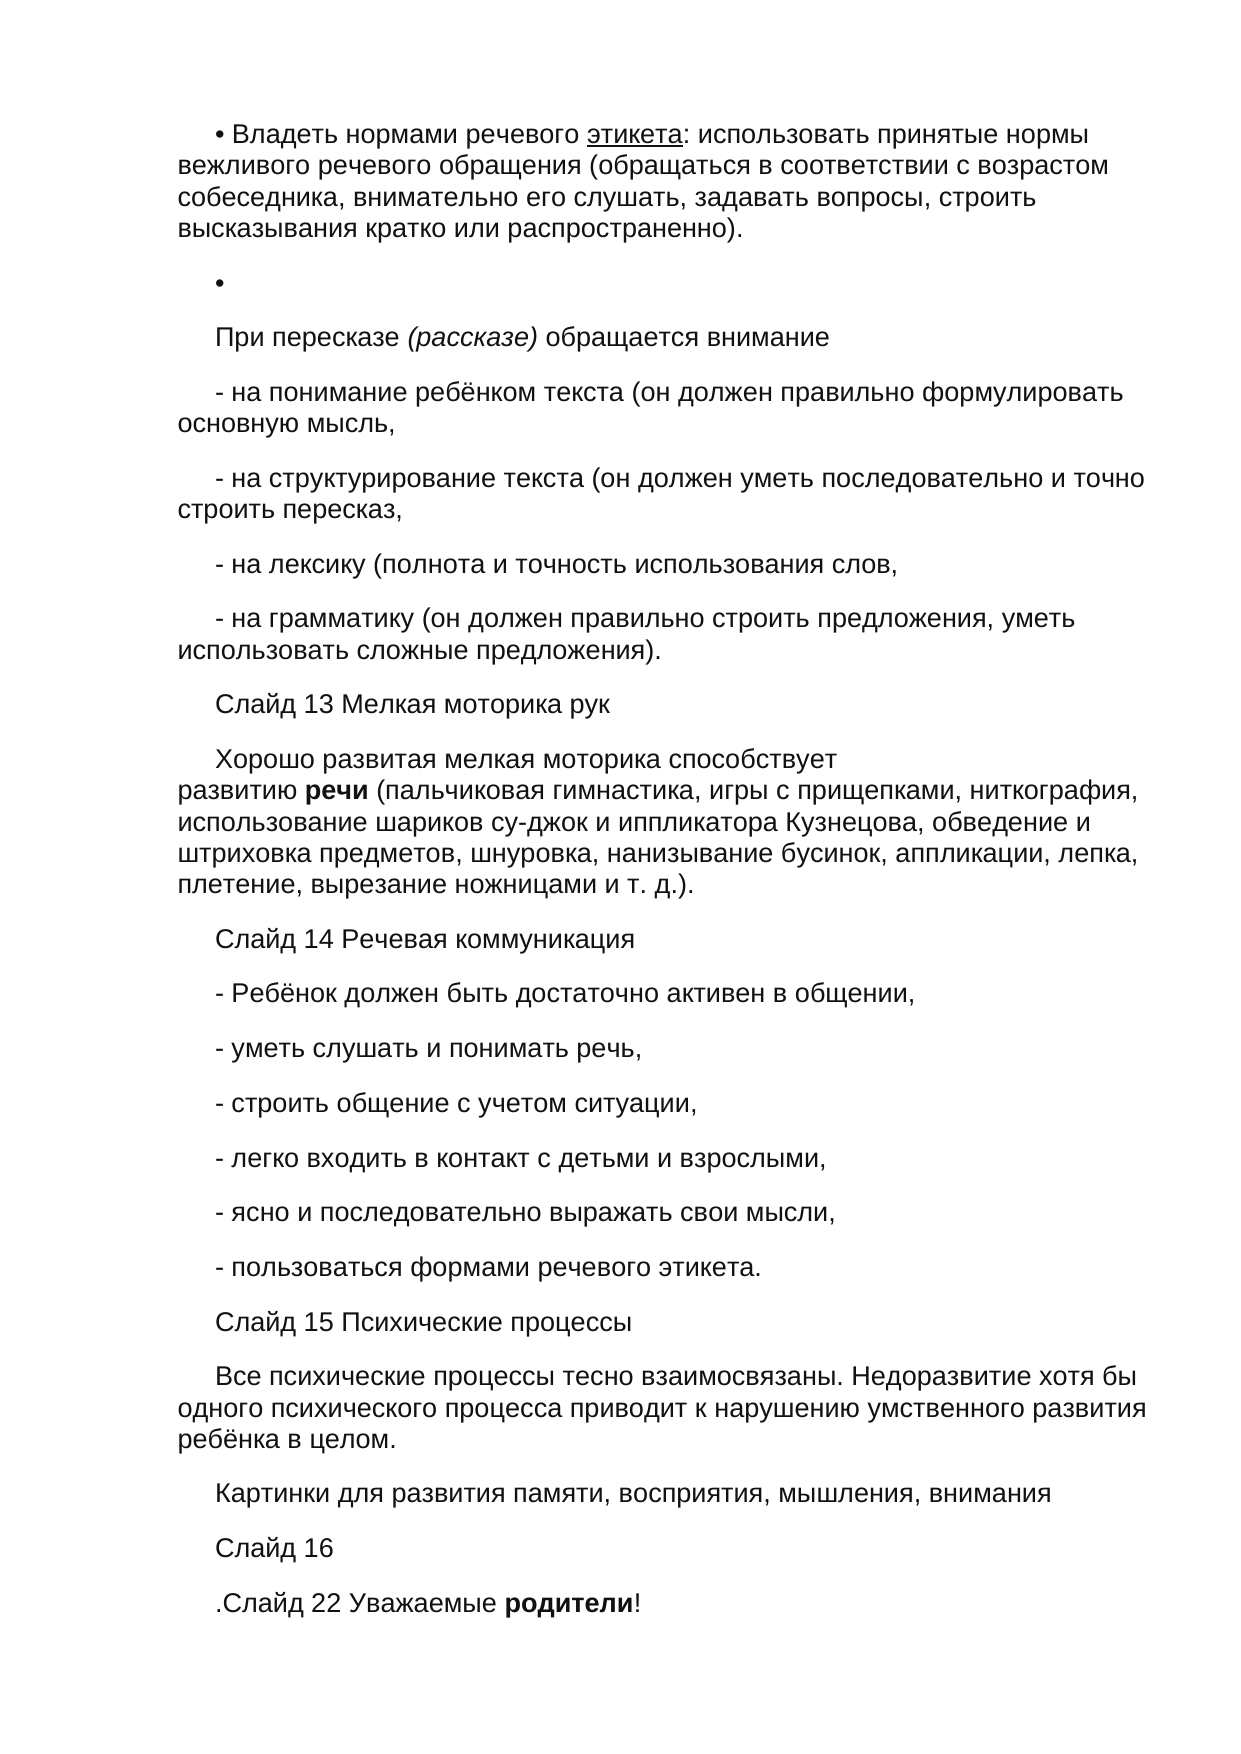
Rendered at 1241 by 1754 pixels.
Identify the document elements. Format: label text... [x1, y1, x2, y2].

text Все психические процессы тесно взаимосвязаны. Недоразвитие хотя бы одного психического процесса приводит к нарушению умственного развития ребёнка в целом. [177, 1360, 1152, 1454]
text - на грамматику (он должен правильно строить предложения, уметь использовать сложные предложения). [177, 602, 1152, 665]
text - уметь слушать и понимать речь, [177, 1032, 1152, 1063]
text - легко входить в контакт с детьми и взрослыми, [177, 1142, 1152, 1173]
text Картинки для развития памяти, восприятия, мышления, внимания [177, 1477, 1152, 1509]
text • Владеть нормами речевого этикета: использовать принятые нормы вежливого речевого обращения (обращаться в соответствии с возрастом собеседника, внимательно его слушать, задавать вопросы, строить высказывания кратко или распространенно). [177, 118, 1152, 243]
text - пользоваться формами речевого этикета. [177, 1251, 1152, 1282]
text - ясно и последовательно выражать свои мысли, [177, 1196, 1152, 1227]
text - на понимание ребёнком текста (он должен правильно формулировать основную мысль, [177, 376, 1152, 438]
text Слайд 16 [177, 1532, 1152, 1563]
text Слайд 14 Речевая коммуникация [177, 923, 1152, 954]
text • [177, 267, 1152, 298]
text Хорошо развитая мелкая моторика способствует развитию речи (пальчиковая гимнастика, игры с прищепками, ниткография, использование шариков су-джок и иппликатора Кузнецова, обведение и штриховка предметов, шнуровка, нанизывание бусинок, аппликации, лепка, плетение, вырезание ножницами и т. д.). [177, 743, 1152, 899]
text - на лексику (полнота и точность использования слов, [177, 548, 1152, 579]
text .Слайд 22 Уважаемые родители! [177, 1587, 1152, 1618]
text Слайд 13 Мелкая моторика рук [177, 688, 1152, 720]
text Слайд 15 Психические процессы [177, 1306, 1152, 1337]
text - на структурирование текста (он должен уметь последовательно и точно строить пересказ, [177, 462, 1152, 524]
text При пересказе (рассказе) обращается внимание [177, 321, 1152, 352]
text - Ребёнок должен быть достаточно активен в общении, [177, 977, 1152, 1009]
text - строить общение с учетом ситуации, [177, 1087, 1152, 1118]
